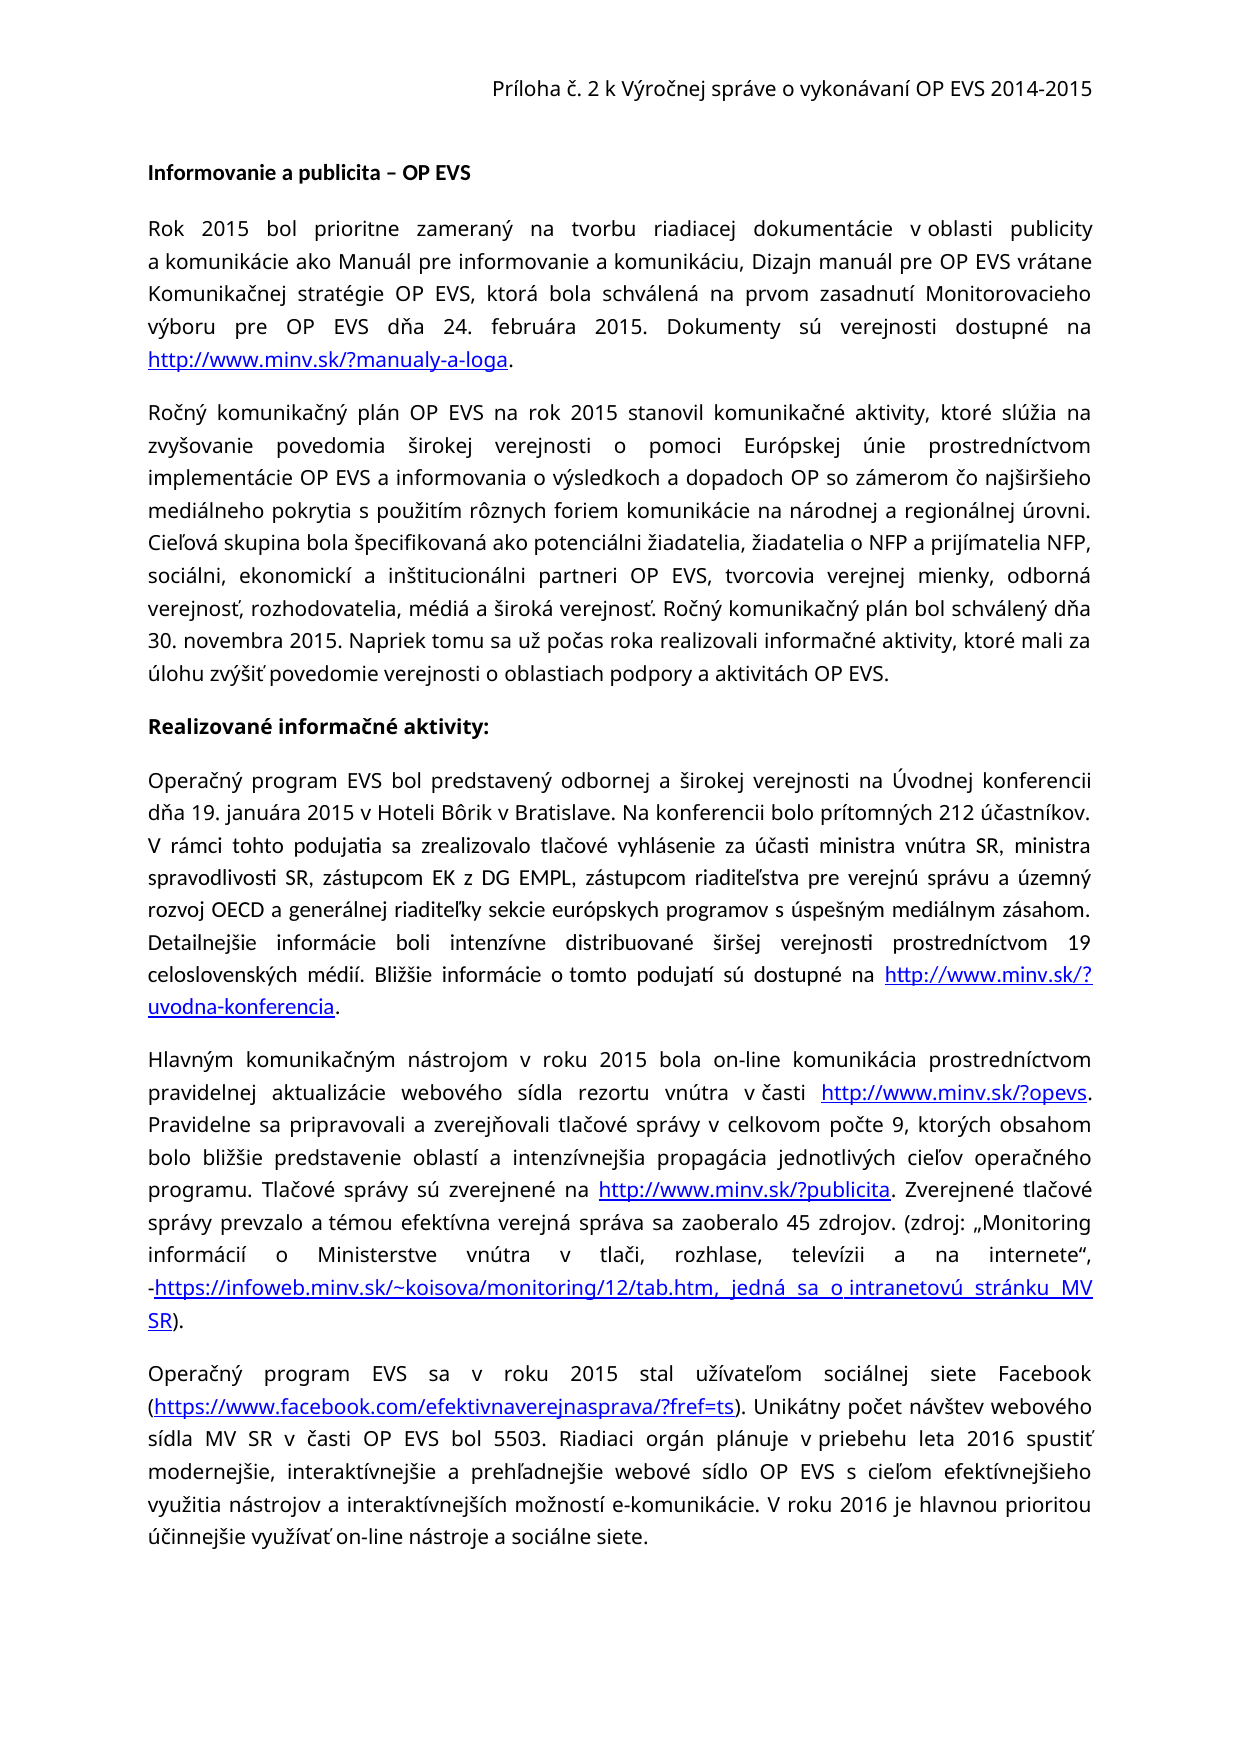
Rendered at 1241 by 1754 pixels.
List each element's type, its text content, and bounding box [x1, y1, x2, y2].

text Rok 2015 bol prioritne zameraný na tvorbu riadiacej dokumentácie v oblasti publicity a komunikácie ako Manuál pre informovanie a komunikáciu, Dizajn manuál pre OP EVS vrátane Komunikačnej stratégie OP EVS, ktorá bola schválená na prvom zasadnutí Monitorovacieho výboru pre OP EVS dňa 24. februára 2015. Dokumenty sú verejnosti dostupné na http://www.minv.sk/?manualy-a-loga. [148, 214, 1093, 373]
text Hlavným komunikačným nástrojom v roku 2015 bola on-line komunikácia prostredníctvom pravidelnej aktualizácie webového sídla rezortu vnútra v časti http://www.minv.sk/?opevs. Pravidelne sa pripravovali a zverejňovali tlačové správy v celkovom počte 9, ktorých obsahom bolo bližšie predstavenie oblastí a intenzívnejšia propagácia jednotlivých cieľov operačného programu. Tlačové správy sú zverejnené na http://www.minv.sk/?publicita. Zverejnené tlačové správy prevzalo a témou efektívna verejná správa sa zaoberalo 45 zdrojov. (zdroj: „Monitoring informácií o Ministerstve vnútra v tlači, rozhlase, televízii a na internete“, -https://infoweb.minv.sk/~koisova/monitoring/12/tab.htm, jedná sa o intranetovú stránku MV SR). [148, 1045, 1093, 1334]
text Informovanie a publicita – OP EVS [148, 158, 1093, 186]
text Operačný program EVS sa v roku 2015 stal užívateľom sociálnej siete Facebook (https://www.facebook.com/efektivnaverejnasprava/?fref=ts). Unikátny počet návštev webového sídla MV SR v časti OP EVS bol 5503. Riadiaci orgán plánuje v priebehu leta 2016 spustiť modernejšie, interaktívnejšie a prehľadnejšie webové sídlo OP EVS s cieľom efektívnejšieho využitia nástrojov a interaktívnejších možností e-komunikácie. V roku 2016 je hlavnou prioritou účinnejšie využívať on-line nástroje a sociálne siete. [148, 1359, 1093, 1551]
text Operačný program EVS bol predstavený odbornej a širokej verejnosti na Úvodnej konferencii dňa 19. januára 2015 v Hoteli Bôrik v Bratislave. Na konferencii bolo prítomných 212 účastníkov. V rámci tohto podujatia sa zrealizovalo tlačové vyhlásenie za účasti ministra vnútra SR, ministra spravodlivosti SR, zástupcom EK z DG EMPL, zástupcom riaditeľstva pre verejnú správu a územný rozvoj OECD a generálnej riaditeľky sekcie európskych programov s úspešným mediálnym zásahom. Detailnejšie informácie boli intenzívne distribuované širšej verejnosti prostredníctvom 19 celoslovenských médií. Bližšie informácie o tomto podujatí sú dostupné na http://www.minv.sk/?uvodna-konferencia. [148, 766, 1093, 1020]
text Ročný komunikačný plán OP EVS na rok 2015 stanovil komunikačné aktivity, ktoré slúžia na zvyšovanie povedomia širokej verejnosti o pomoci Európskej únie prostredníctvom implementácie OP EVS a informovania o výsledkoch a dopadoch OP so zámerom čo najširšieho mediálneho pokrytia s použitím rôznych foriem komunikácie na národnej a regionálnej úrovni. Cieľová skupina bola špecifikovaná ako potenciálni žiadatelia, žiadatelia o NFP a prijímatelia NFP, sociálni, ekonomickí a inštitucionálni partneri OP EVS, tvorcovia verejnej mienky, odborná verejnosť, rozhodovatelia, médiá a široká verejnosť. Ročný komunikačný plán bol schválený dňa 30. novembra 2015. Napriek tomu sa už počas roka realizovali informačné aktivity, ktoré mali za úlohu zvýšiť povedomie verejnosti o oblastiach podpory a aktivitách OP EVS. [148, 398, 1093, 687]
text Realizované informačné aktivity: [148, 712, 1093, 741]
